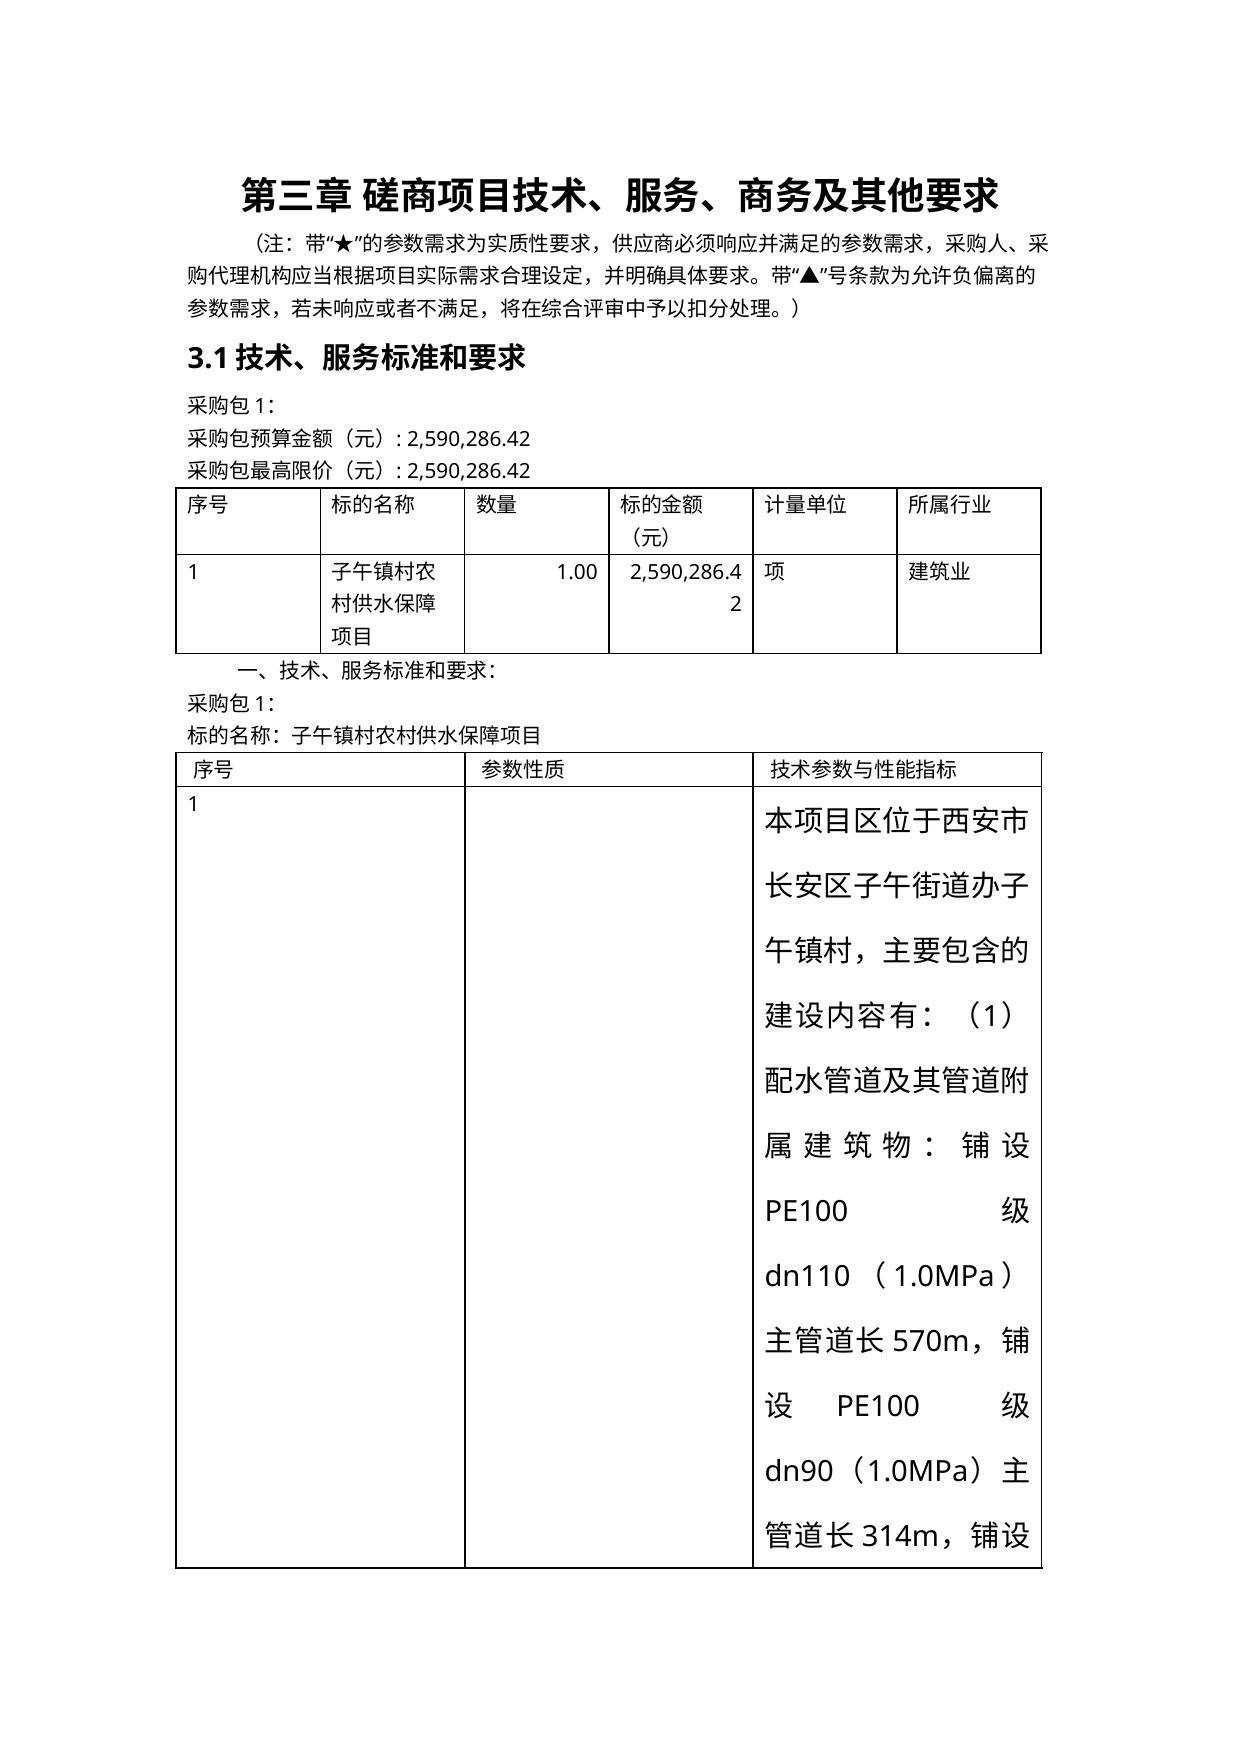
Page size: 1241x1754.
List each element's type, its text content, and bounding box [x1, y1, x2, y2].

table_header 计量单位 [754, 489, 896, 553]
table_cell [466, 787, 752, 1567]
table_cell 2,590,286.42 [610, 555, 752, 653]
table_cell 1.00 [465, 555, 608, 653]
table_cell 子午镇村农村供水保障项目 [321, 555, 464, 653]
table_cell 1 [177, 555, 320, 653]
table_header 标的金额 （元） [610, 489, 752, 553]
text 标的名称：子午镇村农村供水保障项目 [187, 719, 1053, 752]
text 3.1技术、服务标准和要求 [187, 324, 1053, 389]
text 采购包1： [187, 389, 1053, 422]
table_header 序号 [177, 489, 320, 553]
table_cell 项 [754, 555, 896, 653]
table_cell 建筑业 [898, 555, 1040, 653]
text 一、技术、服务标准和要求： [187, 654, 1053, 687]
table_header 序号 [177, 753, 464, 786]
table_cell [754, 787, 1041, 1567]
table_header 标的名称 [321, 489, 464, 553]
table_header 所属行业 [898, 489, 1040, 553]
table_header 技术参数与性能指标 [754, 753, 1041, 786]
text （注：带“★”的参数需求为实质性要求，供应商必须响应并满足的参数需求，采购人、采购代理机构应当根据项目实际需求合理设定，并明确具体要求。带“▲”号条款为允许负偏离的参数需求，若未响应或者不满足，将在综合评审中予以扣分处理。） [187, 227, 1053, 324]
text 第三章 磋商项目技术、服务、商务及其他要求 [187, 162, 1053, 227]
table_header 参数性质 [466, 753, 752, 786]
text 采购包最高限价（元）: 2,590,286.42 [187, 454, 1053, 487]
table_header 数量 [465, 489, 608, 553]
text 采购包1： [187, 687, 1053, 719]
text 采购包预算金额（元）: 2,590,286.42 [187, 422, 1053, 454]
table_cell 1 [177, 787, 464, 1567]
